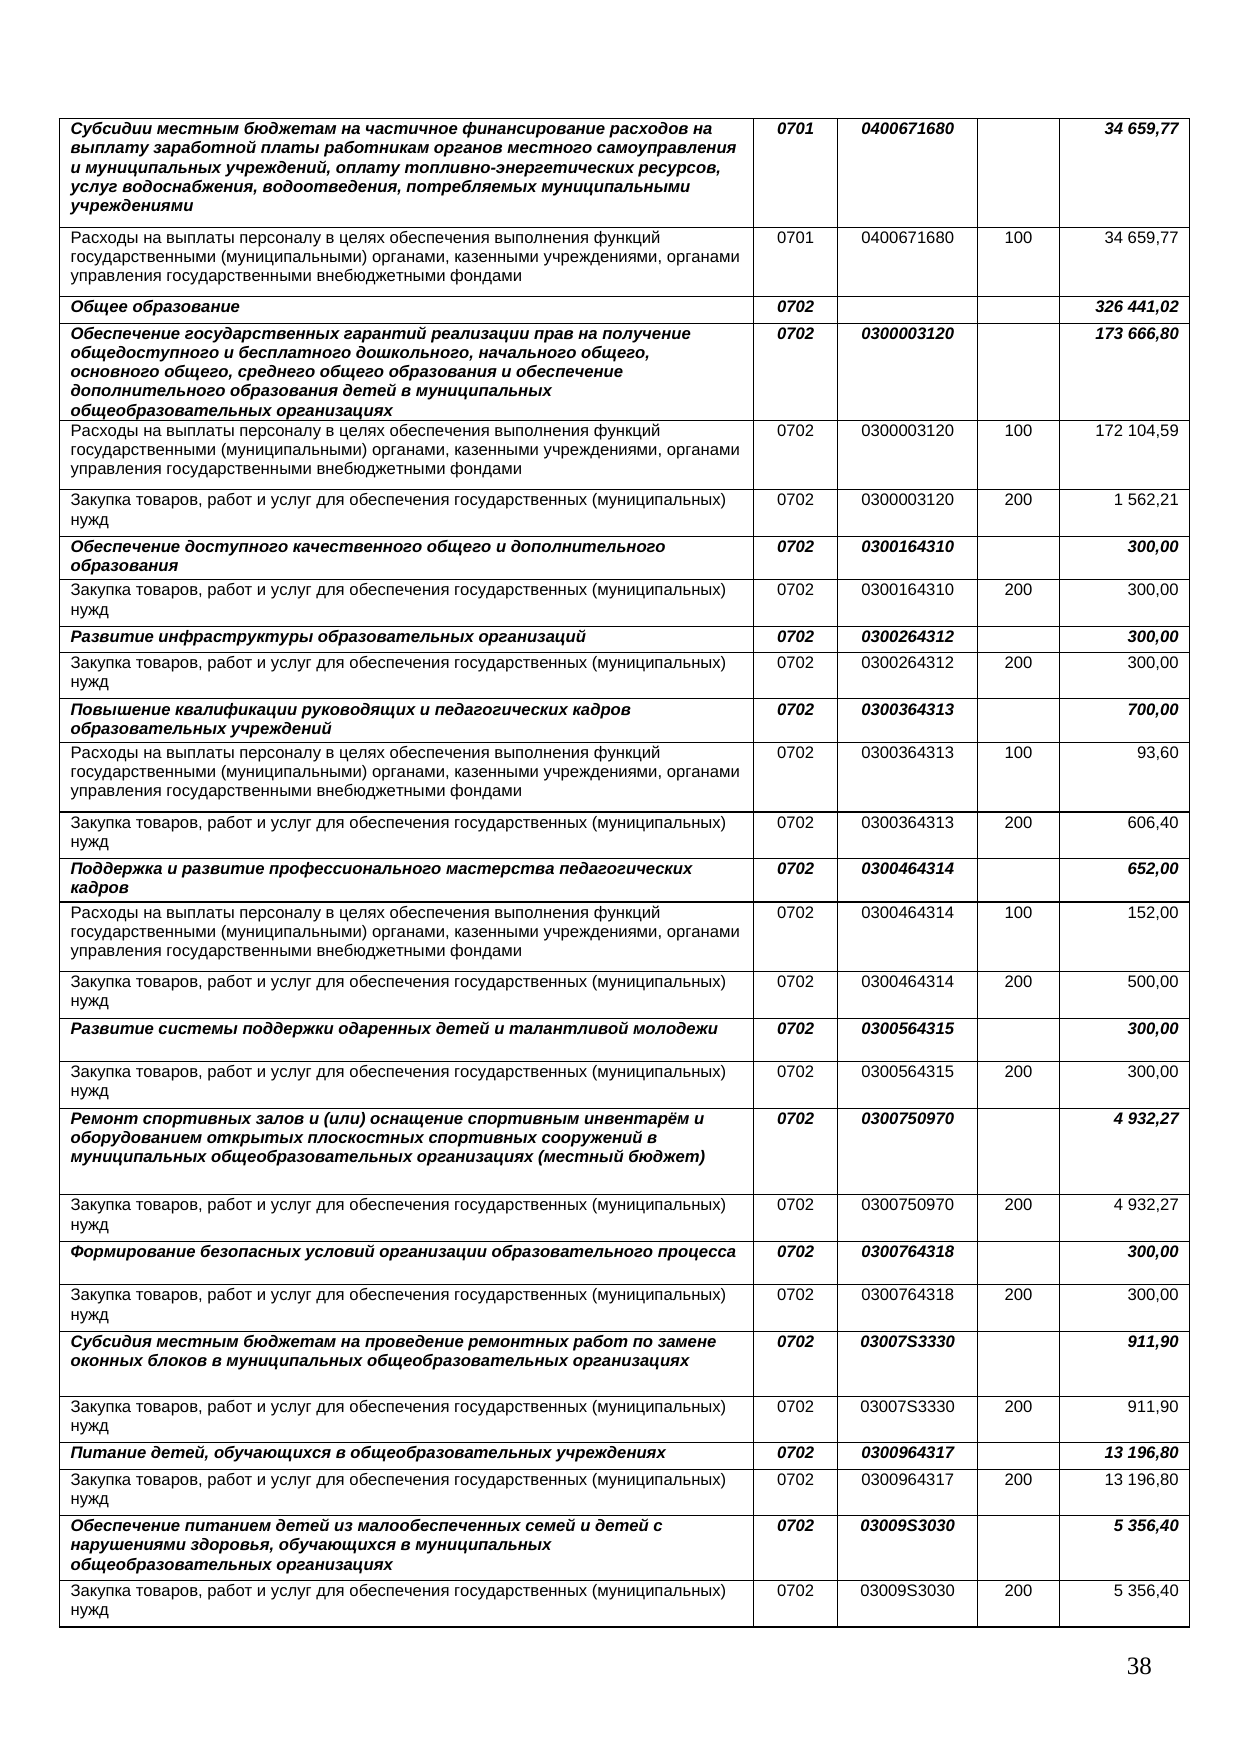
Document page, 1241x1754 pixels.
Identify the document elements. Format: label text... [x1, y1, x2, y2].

table_cell 0702 [754, 1242, 837, 1284]
table_cell 300,00 [1060, 1242, 1189, 1284]
table_cell 13 196,80 [1060, 1470, 1189, 1515]
table_cell 0702 [754, 903, 837, 971]
table_cell 652,00 [1060, 859, 1189, 901]
table_cell Закупка товаров, работ и услуг для обеспечения государственных (муниципальных) нужд [60, 813, 753, 858]
table_cell 0400671680 [838, 228, 977, 296]
table_cell [978, 119, 1059, 227]
table_cell 200 [978, 1470, 1059, 1515]
table_cell 1 562,21 [1060, 490, 1189, 536]
table_cell 0702 [754, 324, 837, 419]
table_cell Формирование безопасных условий организации образовательного процесса [60, 1242, 753, 1284]
table_cell [978, 1443, 1059, 1468]
table_cell Ремонт спортивных залов и (или) оснащение спортивным инвентарём и оборудованием открытых плоскостных спортивных сооружений в муниципальных общеобразовательных организациях (местный бюджет) [60, 1109, 753, 1194]
table_cell [978, 297, 1059, 323]
table_cell Закупка товаров, работ и услуг для обеспечения государственных (муниципальных) нужд [60, 1285, 753, 1331]
table_cell [978, 699, 1059, 742]
table_cell 300,00 [1060, 537, 1189, 579]
table_cell 0701 [754, 228, 837, 296]
table_cell 0702 [754, 699, 837, 742]
table_cell [978, 627, 1059, 652]
table_cell 0300564315 [838, 1062, 977, 1107]
table_cell 200 [978, 490, 1059, 536]
table_cell 0300750970 [838, 1109, 977, 1194]
table_cell 300,00 [1060, 627, 1189, 652]
table_cell 03009S3030 [838, 1516, 977, 1580]
table_cell 200 [978, 1581, 1059, 1626]
table_cell 200 [978, 653, 1059, 698]
table_cell 0702 [754, 1109, 837, 1194]
table_cell 0702 [754, 537, 837, 579]
table_cell 0702 [754, 1285, 837, 1331]
table_cell [978, 1109, 1059, 1194]
table_cell 0702 [754, 972, 837, 1017]
table_cell 100 [978, 421, 1059, 489]
table_cell Закупка товаров, работ и услуг для обеспечения государственных (муниципальных) нужд [60, 1062, 753, 1107]
table_cell 173 666,80 [1060, 324, 1189, 419]
table_cell 0300564315 [838, 1019, 977, 1061]
table_cell 0702 [754, 1019, 837, 1061]
table_cell Повышение квалификации руководящих и педагогических кадров образовательных учреждений [60, 699, 753, 742]
table_cell [978, 1019, 1059, 1061]
table_cell 0300464314 [838, 859, 977, 901]
table_cell 152,00 [1060, 903, 1189, 971]
table_cell 0702 [754, 421, 837, 489]
table_cell 300,00 [1060, 1062, 1189, 1107]
table_cell 0300164310 [838, 580, 977, 626]
table_cell 100 [978, 228, 1059, 296]
table_cell 0300003120 [838, 324, 977, 419]
table_cell Поддержка и развитие профессионального мастерства педагогических кадров [60, 859, 753, 901]
table_cell 0702 [754, 743, 837, 811]
table_cell Развитие системы поддержки одаренных детей и талантливой молодежи [60, 1019, 753, 1061]
table_cell 0400671680 [838, 119, 977, 227]
table_cell 0702 [754, 490, 837, 536]
table_cell [978, 859, 1059, 901]
table_cell Закупка товаров, работ и услуг для обеспечения государственных (муниципальных) нужд [60, 972, 753, 1017]
table_cell 0300464314 [838, 903, 977, 971]
table_cell 0702 [754, 1516, 837, 1580]
table_cell 606,40 [1060, 813, 1189, 858]
table_cell Обеспечение доступного качественного общего и дополнительного образования [60, 537, 753, 579]
table_cell 0300750970 [838, 1195, 977, 1241]
table_cell 4 932,27 [1060, 1109, 1189, 1194]
table_cell 34 659,77 [1060, 119, 1189, 227]
table_cell 911,90 [1060, 1332, 1189, 1396]
table_cell 0702 [754, 859, 837, 901]
table_cell [978, 1242, 1059, 1284]
table_cell 0300264312 [838, 627, 977, 652]
table_cell 0702 [754, 1470, 837, 1515]
table_cell [978, 324, 1059, 419]
table_cell 0300164310 [838, 537, 977, 579]
table_cell Закупка товаров, работ и услуг для обеспечения государственных (муниципальных) нужд [60, 653, 753, 698]
table_cell 200 [978, 972, 1059, 1017]
table_cell 0300764318 [838, 1285, 977, 1331]
table_cell 326 441,02 [1060, 297, 1189, 323]
table_cell 0702 [754, 580, 837, 626]
table_cell 300,00 [1060, 1285, 1189, 1331]
table_cell Закупка товаров, работ и услуг для обеспечения государственных (муниципальных) нужд [60, 580, 753, 626]
table_cell 200 [978, 1397, 1059, 1442]
table_cell 0702 [754, 1397, 837, 1442]
table_cell Питание детей, обучающихся в общеобразовательных учреждениях [60, 1443, 753, 1468]
table_cell 0300003120 [838, 490, 977, 536]
table_cell 34 659,77 [1060, 228, 1189, 296]
table_cell [978, 537, 1059, 579]
table_cell 0300364313 [838, 699, 977, 742]
table_cell 5 356,40 [1060, 1581, 1189, 1626]
table_cell 700,00 [1060, 699, 1189, 742]
table_cell Обеспечение питанием детей из малообеспеченных семей и детей с нарушениями здоровья, обучающихся в муниципальных общеобразовательных организациях [60, 1516, 753, 1580]
table_cell 0300764318 [838, 1242, 977, 1284]
table_cell Закупка товаров, работ и услуг для обеспечения государственных (муниципальных) нужд [60, 1470, 753, 1515]
table_cell 0701 [754, 119, 837, 227]
table_cell 100 [978, 743, 1059, 811]
table_cell 200 [978, 1195, 1059, 1241]
table_cell 0702 [754, 297, 837, 323]
table_cell 03007S3330 [838, 1332, 977, 1396]
table_cell Закупка товаров, работ и услуг для обеспечения государственных (муниципальных) нужд [60, 1581, 753, 1626]
table_cell 200 [978, 1285, 1059, 1331]
table_cell 0702 [754, 653, 837, 698]
table_cell Закупка товаров, работ и услуг для обеспечения государственных (муниципальных) нужд [60, 1397, 753, 1442]
table_cell 03009S3030 [838, 1581, 977, 1626]
table_cell Субсидии местным бюджетам на частичное финансирование расходов на выплату заработной платы работникам органов местного самоуправления и муниципальных учреждений, оплату топливно-энергетических ресурсов, услуг водоснабжения, водоотведения, потребляемых муниципальными учреждениями [60, 119, 753, 227]
table_cell Общее образование [60, 297, 753, 323]
table_cell 200 [978, 580, 1059, 626]
table_cell 4 932,27 [1060, 1195, 1189, 1241]
table_cell Обеспечение государственных гарантий реализации прав на получение общедоступного и бесплатного дошкольного, начального общего, основного общего, среднего общего образования и обеспечение дополнительного образования детей в муниципальных общеобразовательных организациях [60, 324, 753, 419]
table_cell 0300464314 [838, 972, 977, 1017]
table_cell 0300364313 [838, 813, 977, 858]
table_cell 93,60 [1060, 743, 1189, 811]
table_cell [978, 1332, 1059, 1396]
table_cell 0300364313 [838, 743, 977, 811]
table_cell 5 356,40 [1060, 1516, 1189, 1580]
table_cell 0702 [754, 1062, 837, 1107]
table_cell Закупка товаров, работ и услуг для обеспечения государственных (муниципальных) нужд [60, 1195, 753, 1241]
table_cell 0300003120 [838, 421, 977, 489]
table_cell 200 [978, 813, 1059, 858]
table_cell 200 [978, 1062, 1059, 1107]
table_cell 300,00 [1060, 580, 1189, 626]
table_cell 0702 [754, 1443, 837, 1468]
table_cell 0300964317 [838, 1470, 977, 1515]
table_cell 13 196,80 [1060, 1443, 1189, 1468]
table_cell Закупка товаров, работ и услуг для обеспечения государственных (муниципальных) нужд [60, 490, 753, 536]
table_cell 300,00 [1060, 1019, 1189, 1061]
table_cell Субсидия местным бюджетам на проведение ремонтных работ по замене оконных блоков в муниципальных общеобразовательных организациях [60, 1332, 753, 1396]
table_cell [838, 297, 977, 323]
table_cell 0702 [754, 1581, 837, 1626]
table_cell 172 104,59 [1060, 421, 1189, 489]
table_cell 911,90 [1060, 1397, 1189, 1442]
table_cell 0702 [754, 1332, 837, 1396]
table_cell 03007S3330 [838, 1397, 977, 1442]
table_cell 100 [978, 903, 1059, 971]
table_cell 0702 [754, 813, 837, 858]
table_cell 0702 [754, 627, 837, 652]
table_cell 0702 [754, 1195, 837, 1241]
table_cell [978, 1516, 1059, 1580]
table_cell 500,00 [1060, 972, 1189, 1017]
table_cell 300,00 [1060, 653, 1189, 698]
table_cell 0300264312 [838, 653, 977, 698]
table_cell Развитие инфраструктуры образовательных организаций [60, 627, 753, 652]
table_cell 0300964317 [838, 1443, 977, 1468]
